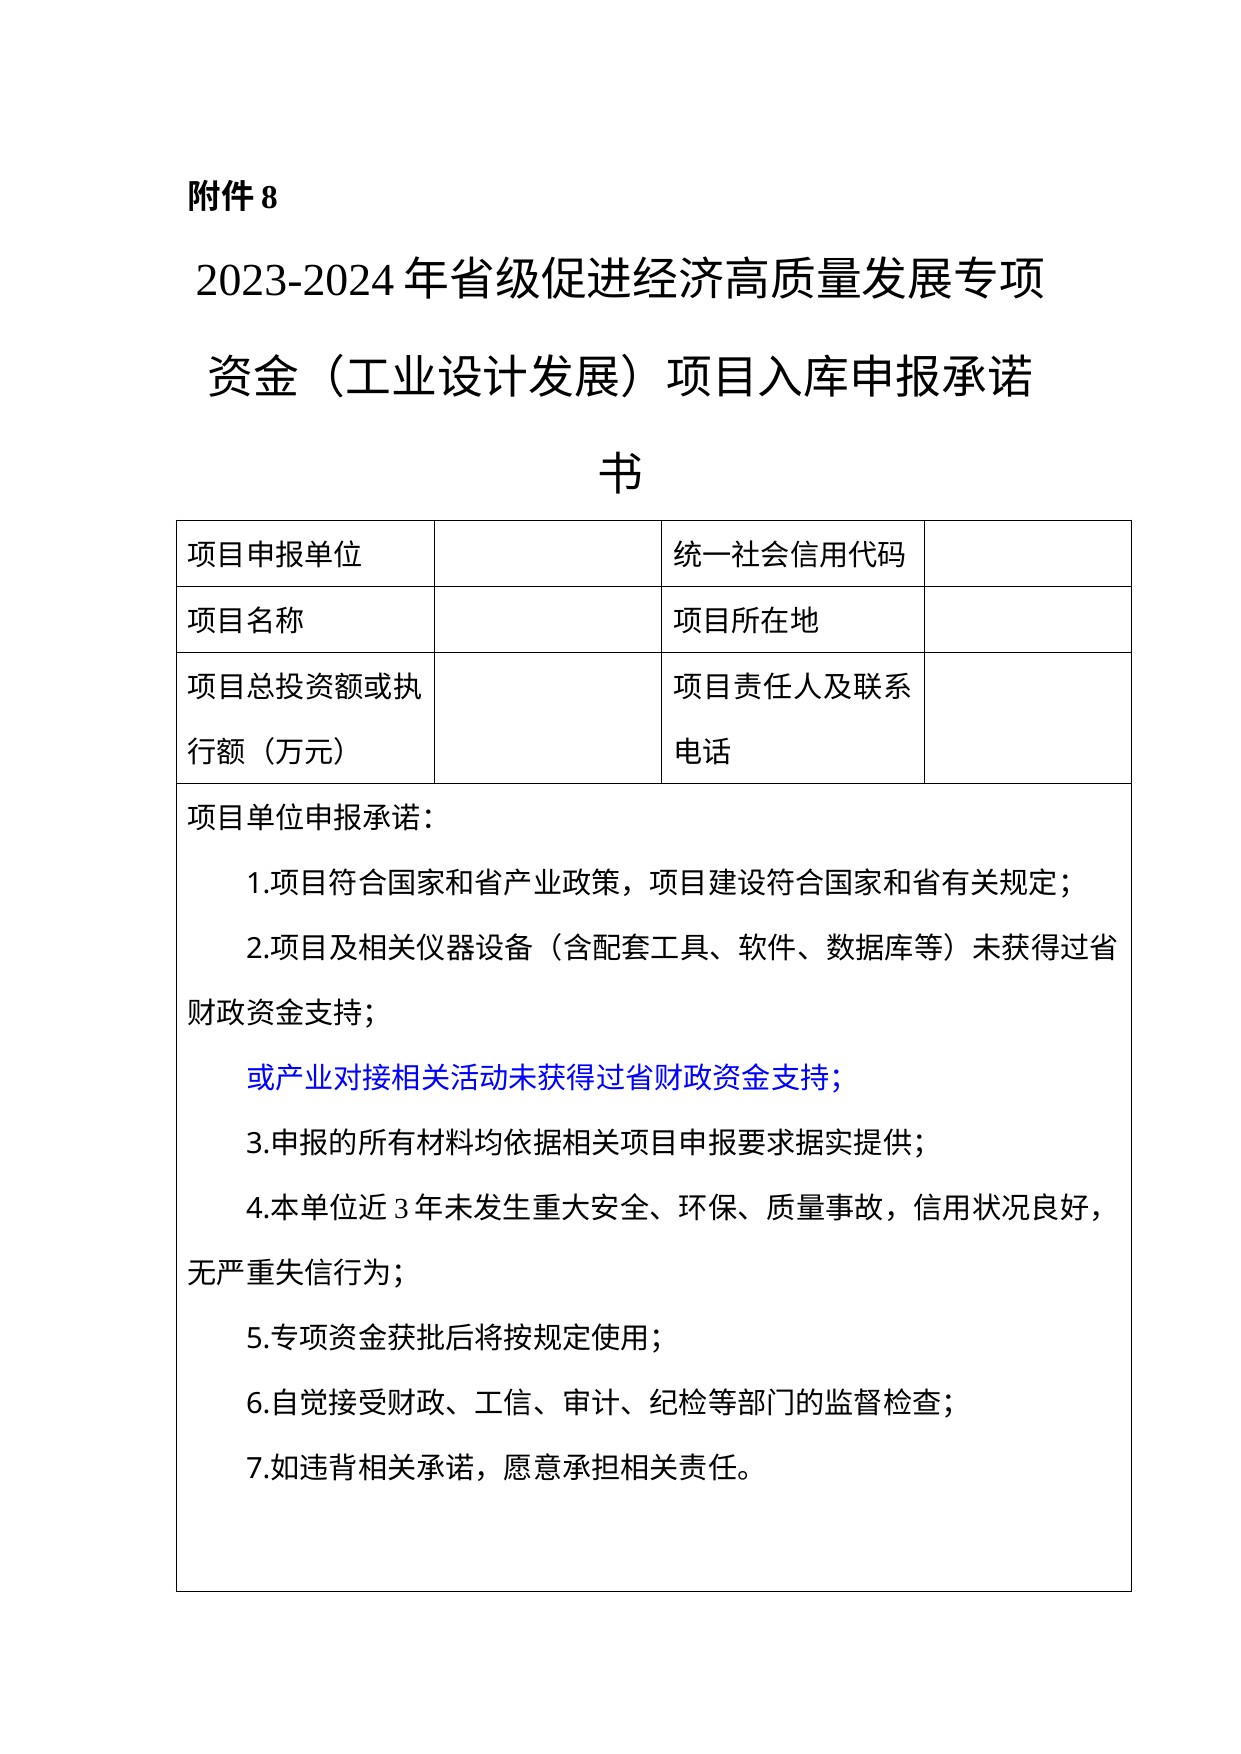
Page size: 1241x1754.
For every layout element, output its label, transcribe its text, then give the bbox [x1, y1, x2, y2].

table_cell 项目总投资额或执行额（万元） [177, 653, 434, 783]
table_header [925, 521, 1131, 586]
table_cell [925, 587, 1131, 652]
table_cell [177, 784, 1131, 1591]
text 附件8 [187, 162, 1053, 227]
table_cell [925, 653, 1131, 783]
table_cell [435, 653, 661, 783]
table_cell 项目名称 [177, 587, 434, 652]
table_cell 项目所在地 [662, 587, 924, 652]
table_cell [435, 587, 661, 652]
text 2023-2024年省级促进经济高质量发展专项资金（工业设计发展）项目入库申报承诺书 [187, 227, 1053, 519]
table_cell 项目责任人及联系电话 [662, 653, 924, 783]
table_header [435, 521, 661, 586]
table_header 统一社会信用代码 [662, 521, 924, 586]
table_header 项目申报单位 [177, 521, 434, 586]
